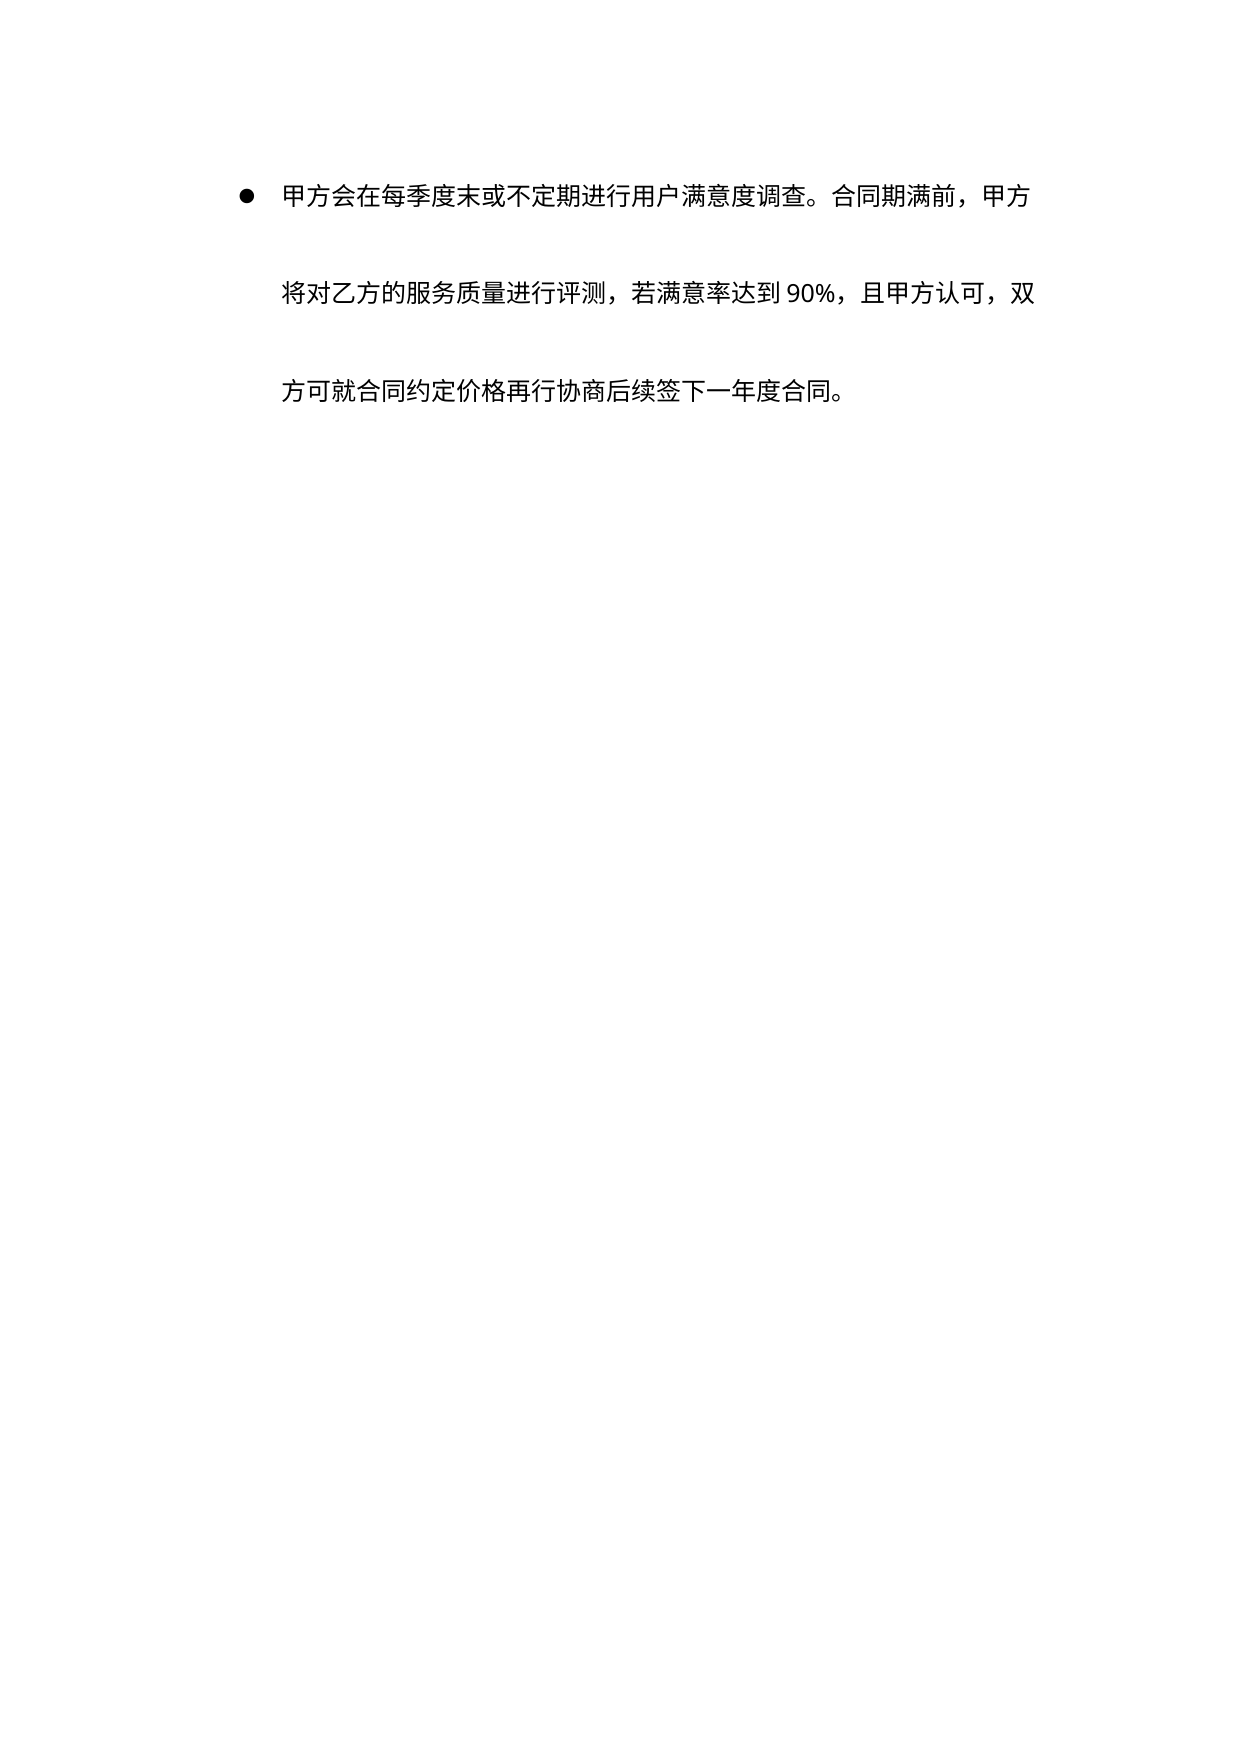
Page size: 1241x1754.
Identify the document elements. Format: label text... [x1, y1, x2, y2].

list 甲方会在每季度末或不定期进行用户满意度调查。合同期满前，甲方将对乙方的服务质量进行评测，若满意率达到90%，且甲方认可，双方可就合同约定价格再行协商后续签下一年度合同。 [237, 162, 1053, 422]
